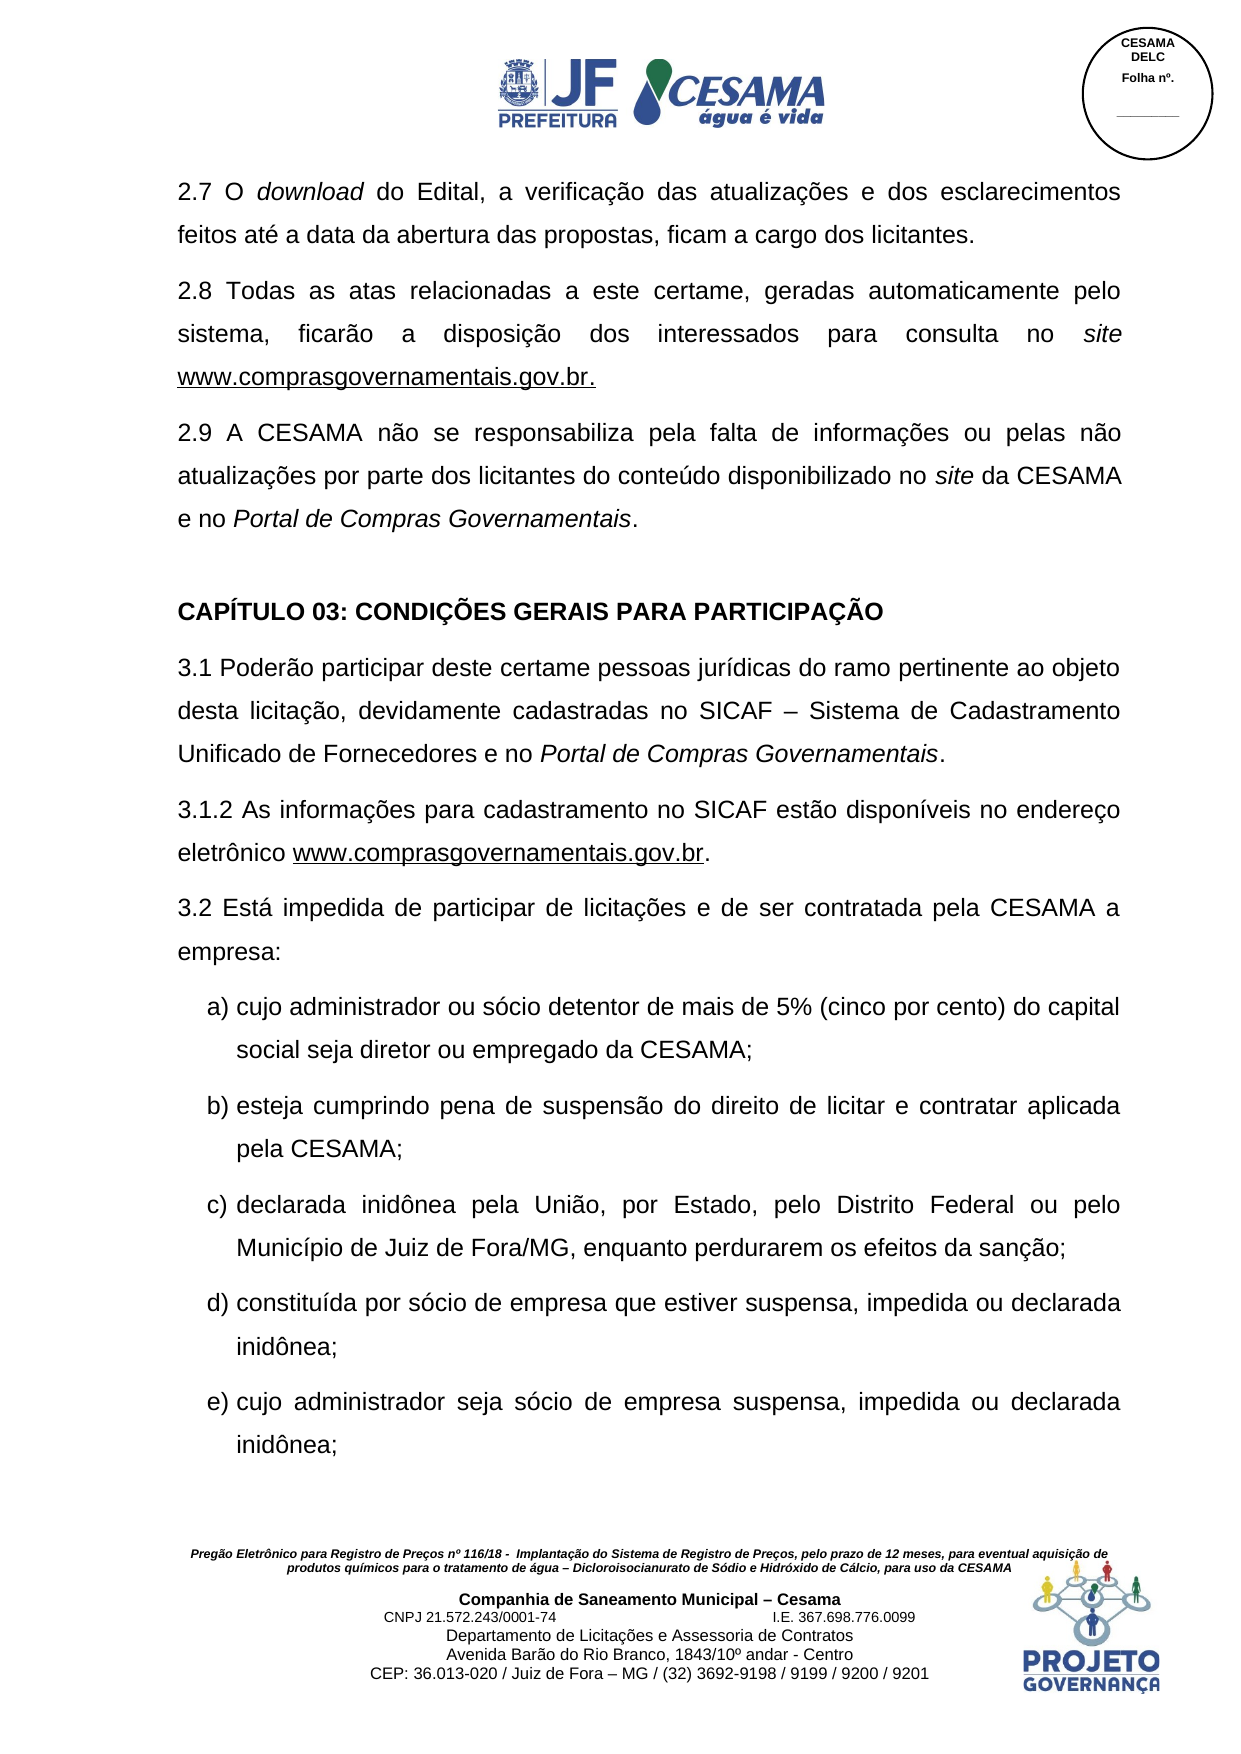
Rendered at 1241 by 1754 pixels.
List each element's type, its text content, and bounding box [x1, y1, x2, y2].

list constituída por sócio de empresa que estiver suspensa, impedida ou declarada inidônea; [207, 1288, 1122, 1360]
text 3.1 Poderão participar deste certame pessoas jurídicas do ramo pertinente ao objeto desta licitação, devidamente cadastradas no SICAF – Sistema de Cadastramento Unificado de Fornecedores e no Portal de Compras Governamentais. [177, 653, 1122, 768]
text 2.8 Todas as atas relacionadas a este certame, geradas automaticamente pelo sistema, ficarão a disposição dos interessados para consulta no site www.comprasgovernamentais.gov.br. [177, 276, 1122, 391]
text 3.1.2 As informações para cadastramento no SICAF estão disponíveis no endereço eletrônico www.comprasgovernamentais.gov.br. [177, 795, 1122, 867]
list cujo administrador ou sócio detentor de mais de 5% (cinco por cento) do capital social seja diretor ou empregado da CESAMA; [207, 992, 1122, 1064]
list esteja cumprindo pena de suspensão do direito de licitar e contratar aplicada pela CESAMA; [207, 1091, 1122, 1163]
text 3.2 Está impedida de participar de licitações e de ser contratada pela CESAMA a empresa: [177, 893, 1122, 965]
list cujo administrador seja sócio de empresa suspensa, impedida ou declarada inidônea; [207, 1387, 1122, 1459]
picture [497, 59, 825, 128]
text CAPÍTULO 03: CONDIÇÕES GERAIS PARA PARTICIPAÇÃO [177, 597, 1122, 626]
text 2.9 A CESAMA não se responsabiliza pela falta de informações ou pelas não atualizações por parte dos licitantes do conteúdo disponibilizado no site da CESAMA e no Portal de Compras Governamentais. [177, 418, 1122, 533]
picture [1023, 1560, 1160, 1694]
text 2.7 O download do Edital, a verificação das atualizações e dos esclarecimentos feitos até a data da abertura das propostas, ficam a cargo dos licitantes. [177, 177, 1122, 249]
list declarada inidônea pela União, por Estado, pelo Distrito Federal ou pelo Município de Juiz de Fora/MG, enquanto perdurarem os efeitos da sanção; [207, 1190, 1122, 1262]
